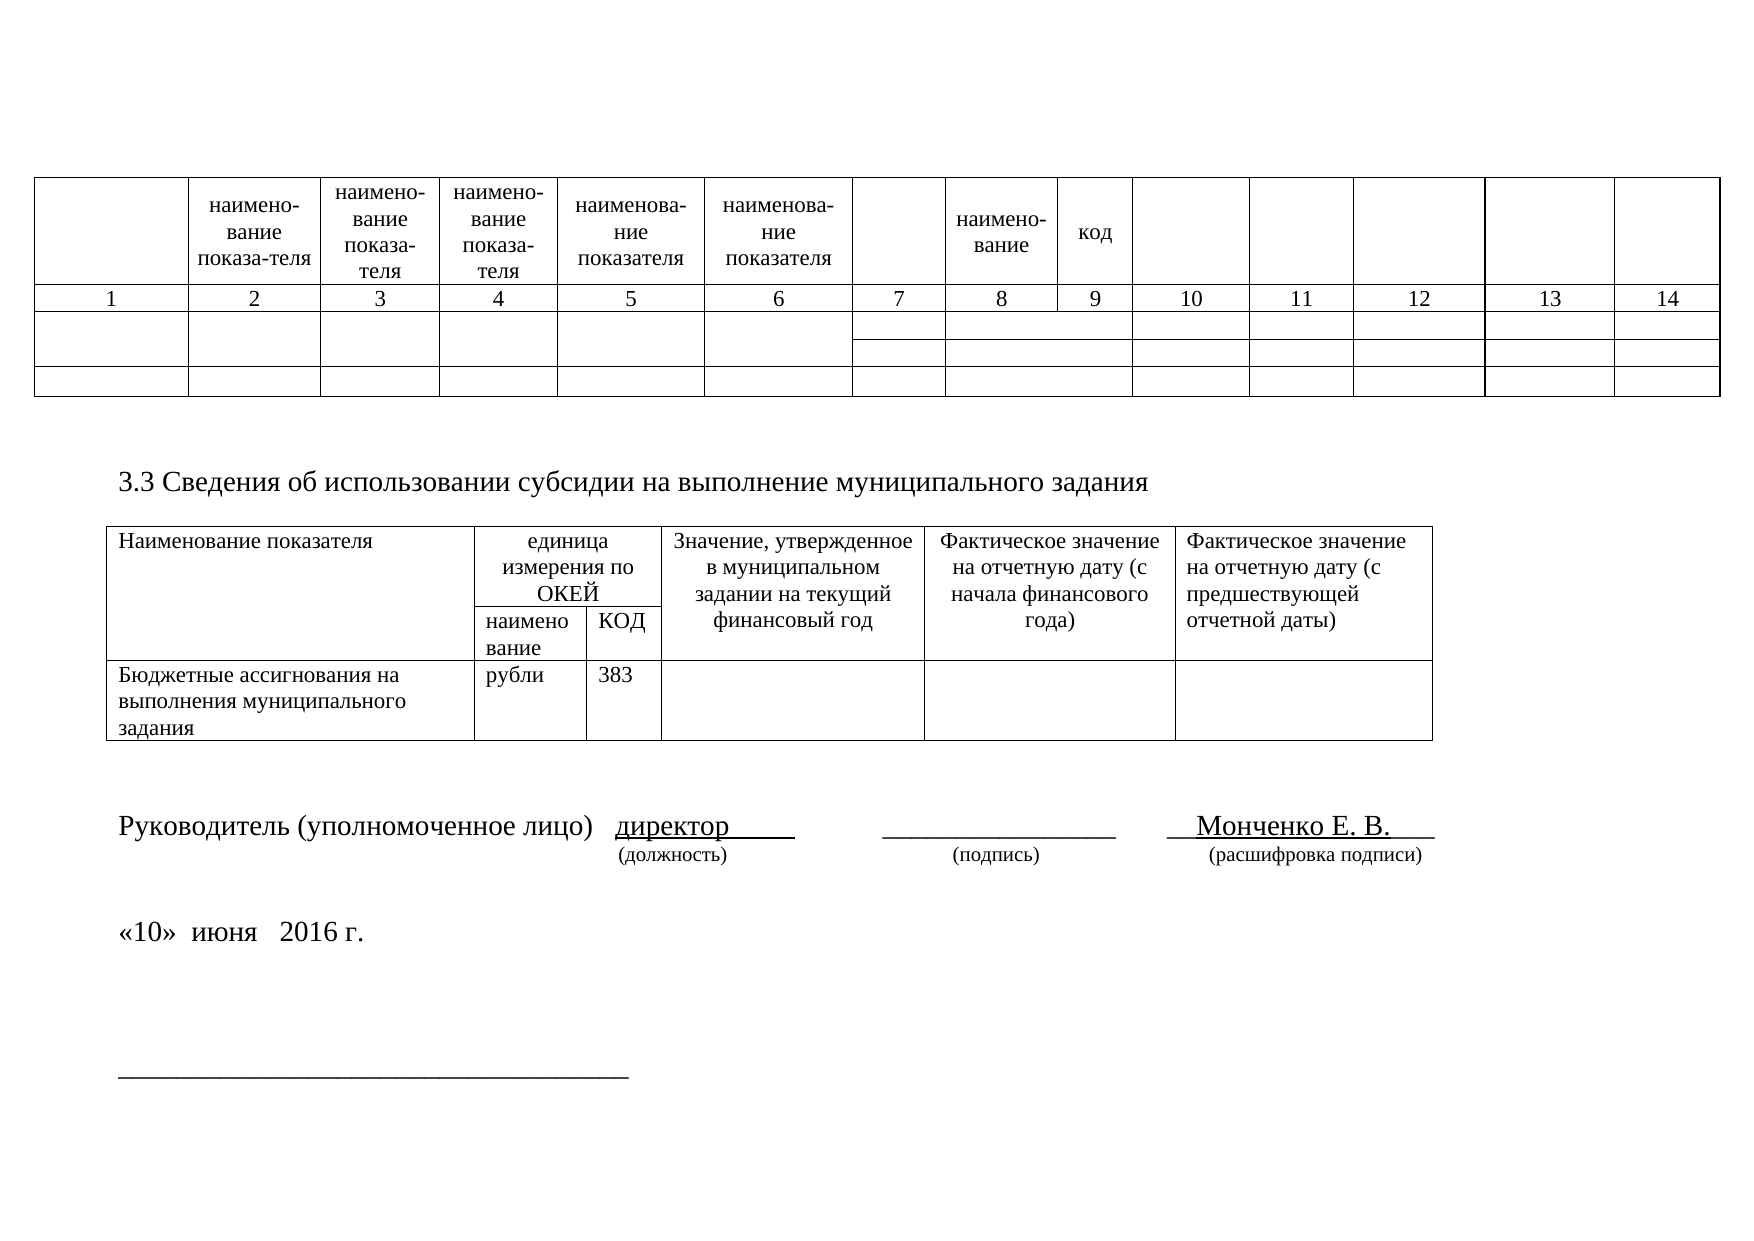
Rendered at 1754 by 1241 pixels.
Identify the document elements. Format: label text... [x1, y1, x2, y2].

table_cell [1133, 340, 1249, 366]
table_cell [1354, 178, 1484, 284]
table_cell [1615, 312, 1719, 338]
table_cell [1250, 178, 1353, 284]
table_cell [853, 367, 945, 396]
text ___________________________________ [118, 1048, 1636, 1082]
table_cell Бюджетные ассигнования на выполнения муниципального задания [107, 661, 474, 740]
table_cell [705, 367, 852, 396]
table_cell [1133, 367, 1249, 396]
table_cell 6 [705, 285, 852, 311]
table_header Значение, утвержденное в муниципальном задании на текущий финансовый год [662, 527, 924, 660]
table_header Фактическое значение на отчетную дату (с предшествующей отчетной даты) [1176, 527, 1432, 660]
table_cell 10 [1133, 285, 1249, 311]
table_cell [1615, 367, 1719, 396]
text Руководитель (уполномоченное лицо) директор ____ ________________ __Монченко Е. В.___ [118, 808, 1636, 842]
table_cell [1250, 367, 1353, 396]
table_cell [1486, 178, 1614, 284]
table_cell наимено- вание показа-теля [321, 178, 439, 284]
table_cell [189, 367, 320, 396]
table_cell [946, 367, 1132, 396]
table_cell [1354, 312, 1484, 338]
table_cell [705, 312, 852, 366]
table_cell [189, 312, 320, 366]
table_cell [1615, 178, 1719, 284]
table_cell 9 [1058, 285, 1132, 311]
table_header Фактическое значение на отчетную дату (с начала финансового года) [925, 527, 1175, 660]
table_cell 14 [1615, 285, 1719, 311]
table_cell 11 [1250, 285, 1353, 311]
table_cell [1250, 312, 1353, 338]
table_cell [558, 367, 704, 396]
table_cell [1354, 367, 1484, 396]
table_cell код [1058, 178, 1132, 284]
table_cell 383 [587, 661, 661, 740]
table_cell [1354, 340, 1484, 366]
table_cell КОД [587, 607, 661, 660]
table_cell рубли [475, 661, 586, 740]
table_cell 13 [1486, 285, 1614, 311]
table_cell [1486, 367, 1614, 396]
table_cell [440, 312, 557, 366]
table_cell [1133, 312, 1249, 338]
table_cell [1615, 340, 1719, 366]
table_cell 3 [321, 285, 439, 311]
table_cell наименова-ние показателя [705, 178, 852, 284]
table_cell наимено- вание показа-теля [440, 178, 557, 284]
table_cell 1 [35, 285, 188, 311]
table_cell [925, 661, 1175, 740]
table_cell 2 [189, 285, 320, 311]
table_cell 8 [946, 285, 1057, 311]
table_cell [1486, 312, 1614, 338]
table_cell наимено- вание показа-теля [189, 178, 320, 284]
table_cell [1486, 340, 1614, 366]
table_cell [558, 312, 704, 366]
table_cell 4 [440, 285, 557, 311]
table_cell [946, 340, 1132, 366]
table_cell [321, 367, 439, 396]
text 3.3 Сведения об использовании субсидии на выполнение муниципального задания [118, 464, 1636, 497]
table_cell [35, 367, 188, 396]
table_cell 7 [853, 285, 945, 311]
table_cell 12 [1354, 285, 1484, 311]
table_cell наимено-вание [946, 178, 1057, 284]
table_cell [1176, 661, 1432, 740]
table_cell 5 [558, 285, 704, 311]
table_cell [946, 312, 1132, 338]
table_cell [1250, 340, 1353, 366]
table_cell [662, 661, 924, 740]
table_cell наименование [475, 607, 586, 660]
table_cell [440, 367, 557, 396]
text «10» июня . [118, 914, 1636, 947]
table_cell [321, 312, 439, 366]
table_cell [1133, 178, 1249, 284]
table_cell [853, 340, 945, 366]
table_header Наименование показателя [107, 527, 474, 660]
table_header единица измерения по ОКЕЙ [475, 527, 661, 606]
table_cell [35, 312, 188, 366]
table_cell наименова-ние показателя [558, 178, 704, 284]
text (должность) (подпись) (расшифровка подписи) [118, 842, 1636, 866]
table_cell [853, 312, 945, 338]
